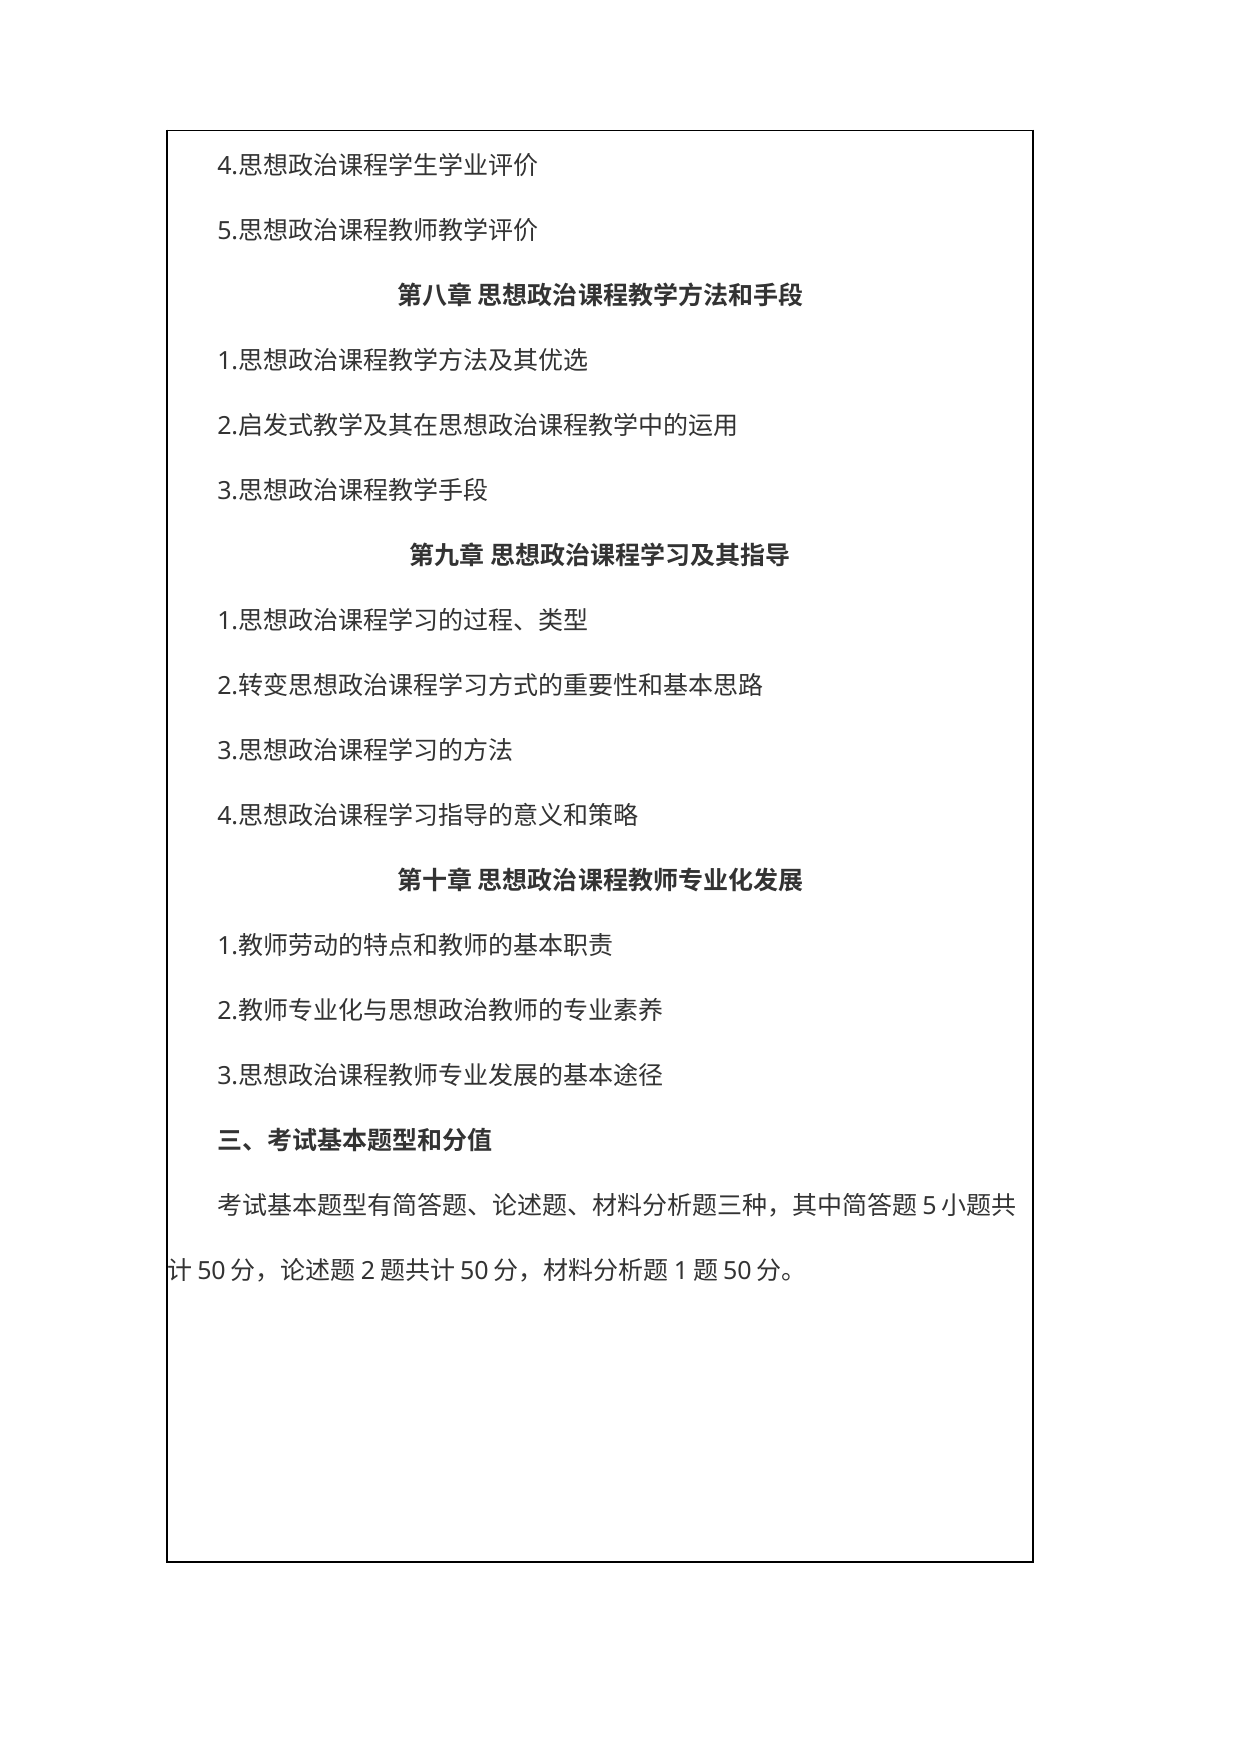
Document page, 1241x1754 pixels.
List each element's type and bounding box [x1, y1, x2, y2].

table_header [168, 131, 1032, 1561]
